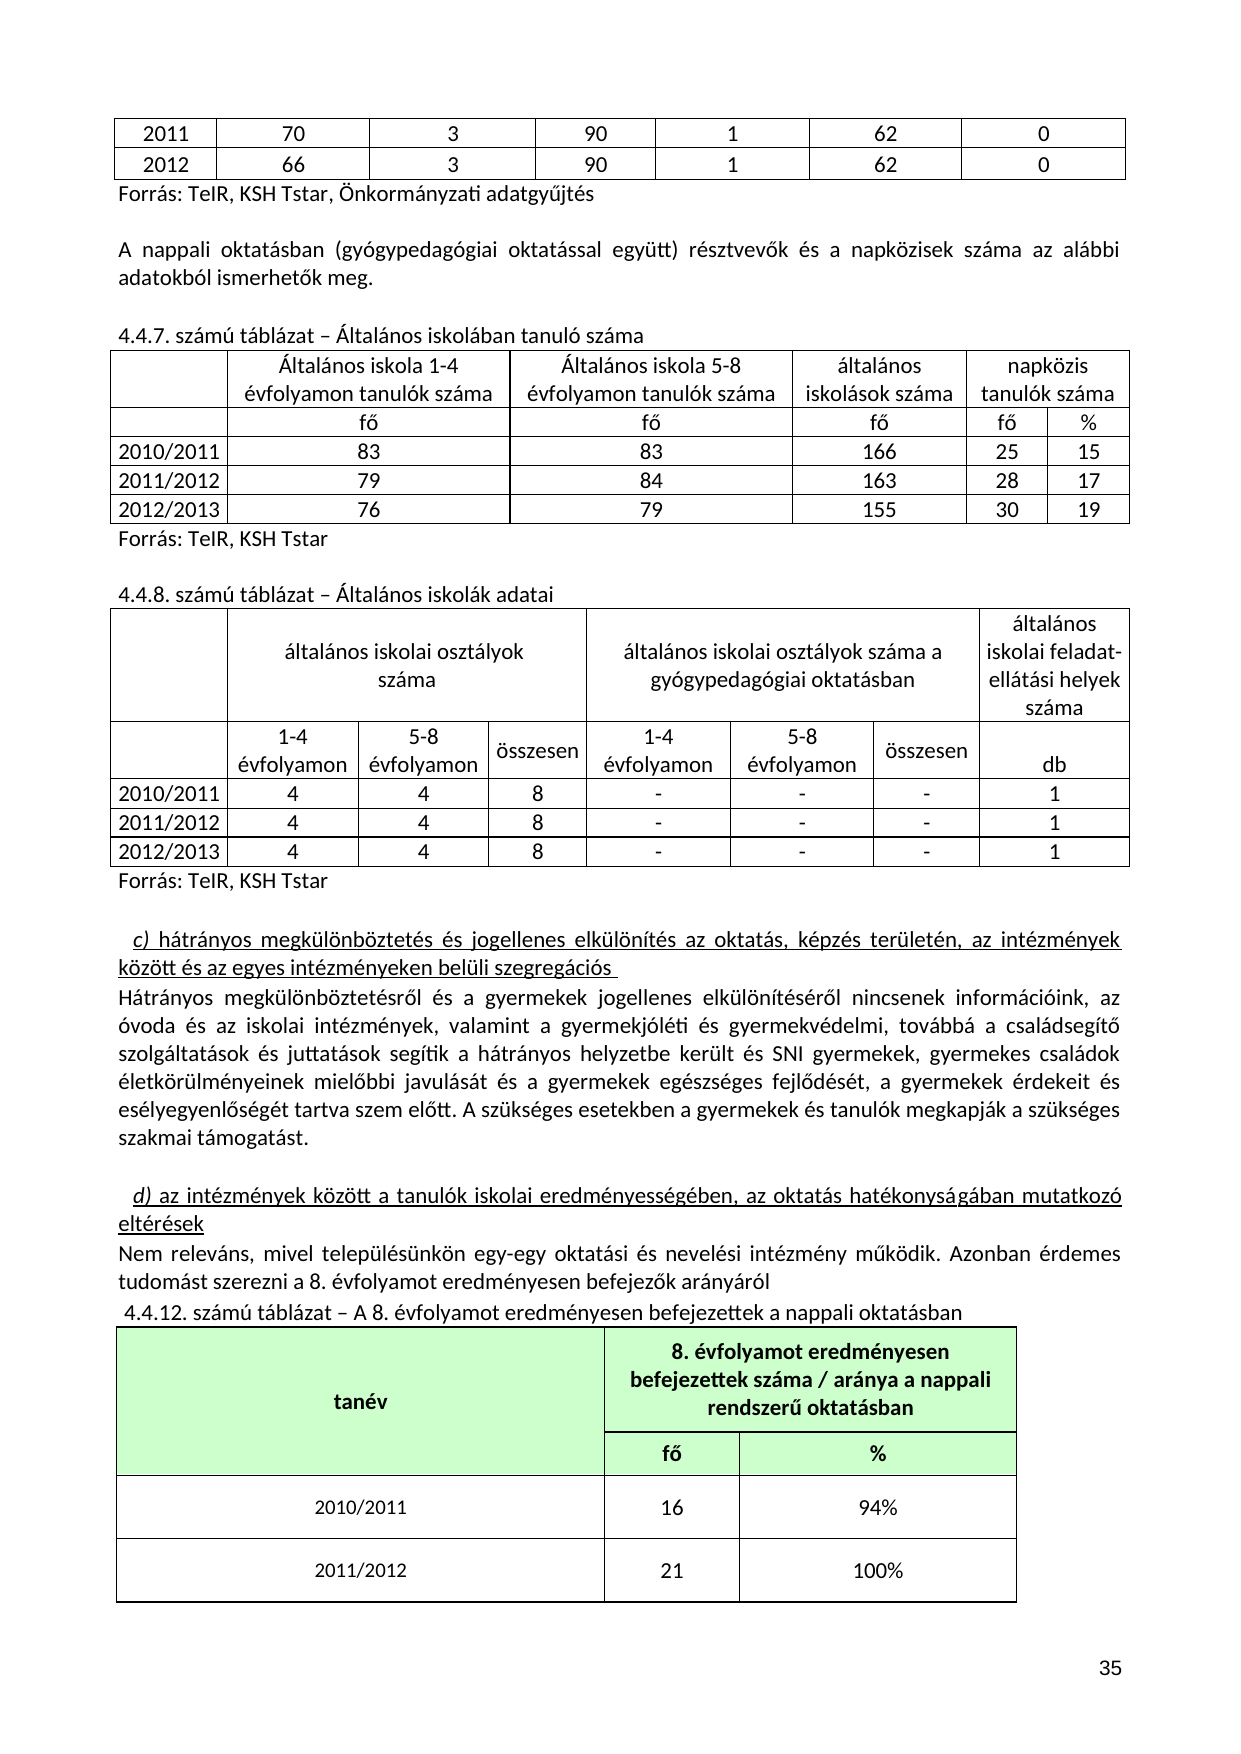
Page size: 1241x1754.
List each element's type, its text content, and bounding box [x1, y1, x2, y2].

table_cell 4 [359, 838, 488, 866]
table_cell [111, 722, 227, 778]
table_cell 163 [793, 466, 966, 494]
table_cell 5-8 évfolyamon [731, 722, 873, 778]
text Forrás: TeIR, KSH Tstar [118, 524, 1122, 552]
table_header [111, 609, 227, 721]
table_cell 8. évfolyamot eredményesen befejezettek száma / aránya a nappali rendszerű oktatásban [605, 1328, 1016, 1431]
text A nappali oktatásban (gyógypedagógiai oktatással együtt) résztvevők és a napközisek száma az alábbi adatokból ismerhetők meg. [118, 236, 1122, 292]
table_cell 2012 [115, 148, 216, 178]
table_cell 2011 [115, 119, 216, 147]
table_cell 79 [511, 495, 792, 523]
table_cell 3 [370, 148, 535, 178]
table_cell 4 [228, 779, 358, 807]
table_cell 100% [740, 1539, 1016, 1601]
table_cell 90 [536, 119, 655, 147]
table_header napközis tanulók száma [967, 351, 1129, 407]
table_cell 2012/2013 [111, 495, 227, 523]
text 4.4.7. számú táblázat – Általános iskolában tanuló száma [118, 322, 1122, 350]
table_cell 5-8 évfolyamon [359, 722, 488, 778]
table_cell 1 [656, 148, 809, 178]
table_cell 17 [1048, 466, 1129, 494]
table_cell [111, 408, 227, 436]
table_cell 1 [656, 119, 809, 147]
table_cell 2011/2012 [111, 466, 227, 494]
table_cell 1-4 évfolyamon [587, 722, 730, 778]
table_cell db [980, 722, 1129, 778]
table_cell - [587, 838, 730, 866]
table_cell 21 [605, 1539, 739, 1601]
table_cell 70 [217, 119, 369, 147]
table_cell % [740, 1433, 1016, 1474]
table_cell 4 [359, 779, 488, 807]
table_cell 2012/2013 [111, 838, 227, 866]
table_cell 90 [536, 148, 655, 178]
table_header általános iskolások száma [793, 351, 966, 407]
table_cell 83 [228, 437, 509, 465]
table_cell 8 [489, 838, 586, 866]
table_cell fő [793, 408, 966, 436]
table_cell 15 [1048, 437, 1129, 465]
table_cell 1 [980, 779, 1129, 807]
table_cell 2011/2012 [117, 1539, 604, 1601]
table_cell - [587, 779, 730, 807]
table_cell tanév [117, 1328, 604, 1474]
table_cell 19 [1048, 495, 1129, 523]
table_cell összesen [874, 722, 979, 778]
table_cell 2010/2011 [111, 779, 227, 807]
table_cell 25 [967, 437, 1047, 465]
table_header általános iskolai osztályok száma a gyógypedagógiai oktatásban [587, 609, 979, 721]
table_cell fő [228, 408, 509, 436]
table_cell 8 [489, 809, 586, 836]
table_cell 8 [489, 779, 586, 807]
table_cell - [731, 779, 873, 807]
table_cell - [731, 809, 873, 836]
table_cell 3 [370, 119, 535, 147]
table_cell - [874, 779, 979, 807]
table_cell fő [511, 408, 792, 436]
table_cell fő [605, 1433, 739, 1474]
table_cell 62 [810, 119, 961, 147]
table_cell 4 [359, 809, 488, 836]
table_cell 2010/2011 [111, 437, 227, 465]
text c) hátrányos megkülönböztetés és jogellenes elkülönítés az oktatás, képzés területén, az intézmények között és az egyes intézményeken belüli szegregációs [118, 925, 1122, 981]
table_cell 84 [511, 466, 792, 494]
table_cell 1 [980, 809, 1129, 836]
table_cell 2011/2012 [111, 809, 227, 836]
table_cell 79 [228, 466, 509, 494]
table_cell - [587, 809, 730, 836]
table_cell 1-4 évfolyamon [228, 722, 358, 778]
table_cell 0 [962, 119, 1125, 147]
table_cell 2010/2011 [117, 1476, 604, 1538]
table_header Általános iskola 5-8 évfolyamon tanulók száma [511, 351, 792, 407]
table_cell 83 [511, 437, 792, 465]
table_header általános iskolai osztályok száma [228, 609, 586, 721]
table_cell 94% [740, 1476, 1016, 1538]
text Forrás: TeIR, KSH Tstar, Önkormányzati adatgyűjtés [118, 180, 1122, 207]
table_cell - [731, 838, 873, 866]
table_cell 0 [962, 148, 1125, 178]
table_cell % [1048, 408, 1129, 436]
table_cell 4 [228, 838, 358, 866]
table_cell 76 [228, 495, 509, 523]
text 4.4.8. számú táblázat – Általános iskolák adatai [118, 580, 1122, 608]
table_cell fő [967, 408, 1047, 436]
table_header 4.4.12. számú táblázat – A 8. évfolyamot eredményesen befejezettek a nappali oktatásban [117, 1295, 1017, 1326]
text d) az intézmények között a tanulók iskolai eredményességében, az oktatás hatékonyságában mutatkozó eltérések [118, 1181, 1122, 1237]
text Forrás: TeIR, KSH Tstar [118, 867, 1122, 894]
table_cell 62 [810, 148, 961, 178]
table_header [111, 351, 227, 407]
text Hátrányos megkülönböztetésről és a gyermekek jogellenes elkülönítéséről nincsenek információink, az óvoda és az iskolai intézmények, valamint a gyermekjóléti és gyermekvédelmi, továbbá a családsegítő szolgáltatások és juttatások segítik a hátrányos helyzetbe került és SNI gyermekek, gyermekes családok életkörülményeinek mielőbbi javulását és a gyermekek egészséges fejlődését, a gyermekek érdekeit és esélyegyenlőségét tartva szem előtt. A szükséges esetekben a gyermekek és tanulók megkapják a szükséges szakmai támogatást. [118, 983, 1122, 1151]
table_cell 16 [605, 1476, 739, 1538]
table_header általános iskolai feladat-ellátási helyek száma [980, 609, 1129, 721]
table_cell 4 [228, 809, 358, 836]
table_cell - [874, 838, 979, 866]
table_cell 66 [217, 148, 369, 178]
table_cell összesen [489, 722, 586, 778]
table_header Általános iskola 1-4 évfolyamon tanulók száma [228, 351, 509, 407]
table_cell 1 [980, 838, 1129, 866]
table_cell 155 [793, 495, 966, 523]
text Nem releváns, mivel településünkön egy-egy oktatási és nevelési intézmény működik. Azonban érdemes tudomást szerezni a 8. évfolyamot eredményesen befejezők arányáról [118, 1239, 1122, 1295]
table_cell 30 [967, 495, 1047, 523]
table_cell 166 [793, 437, 966, 465]
table_cell - [874, 809, 979, 836]
table_cell 28 [967, 466, 1047, 494]
